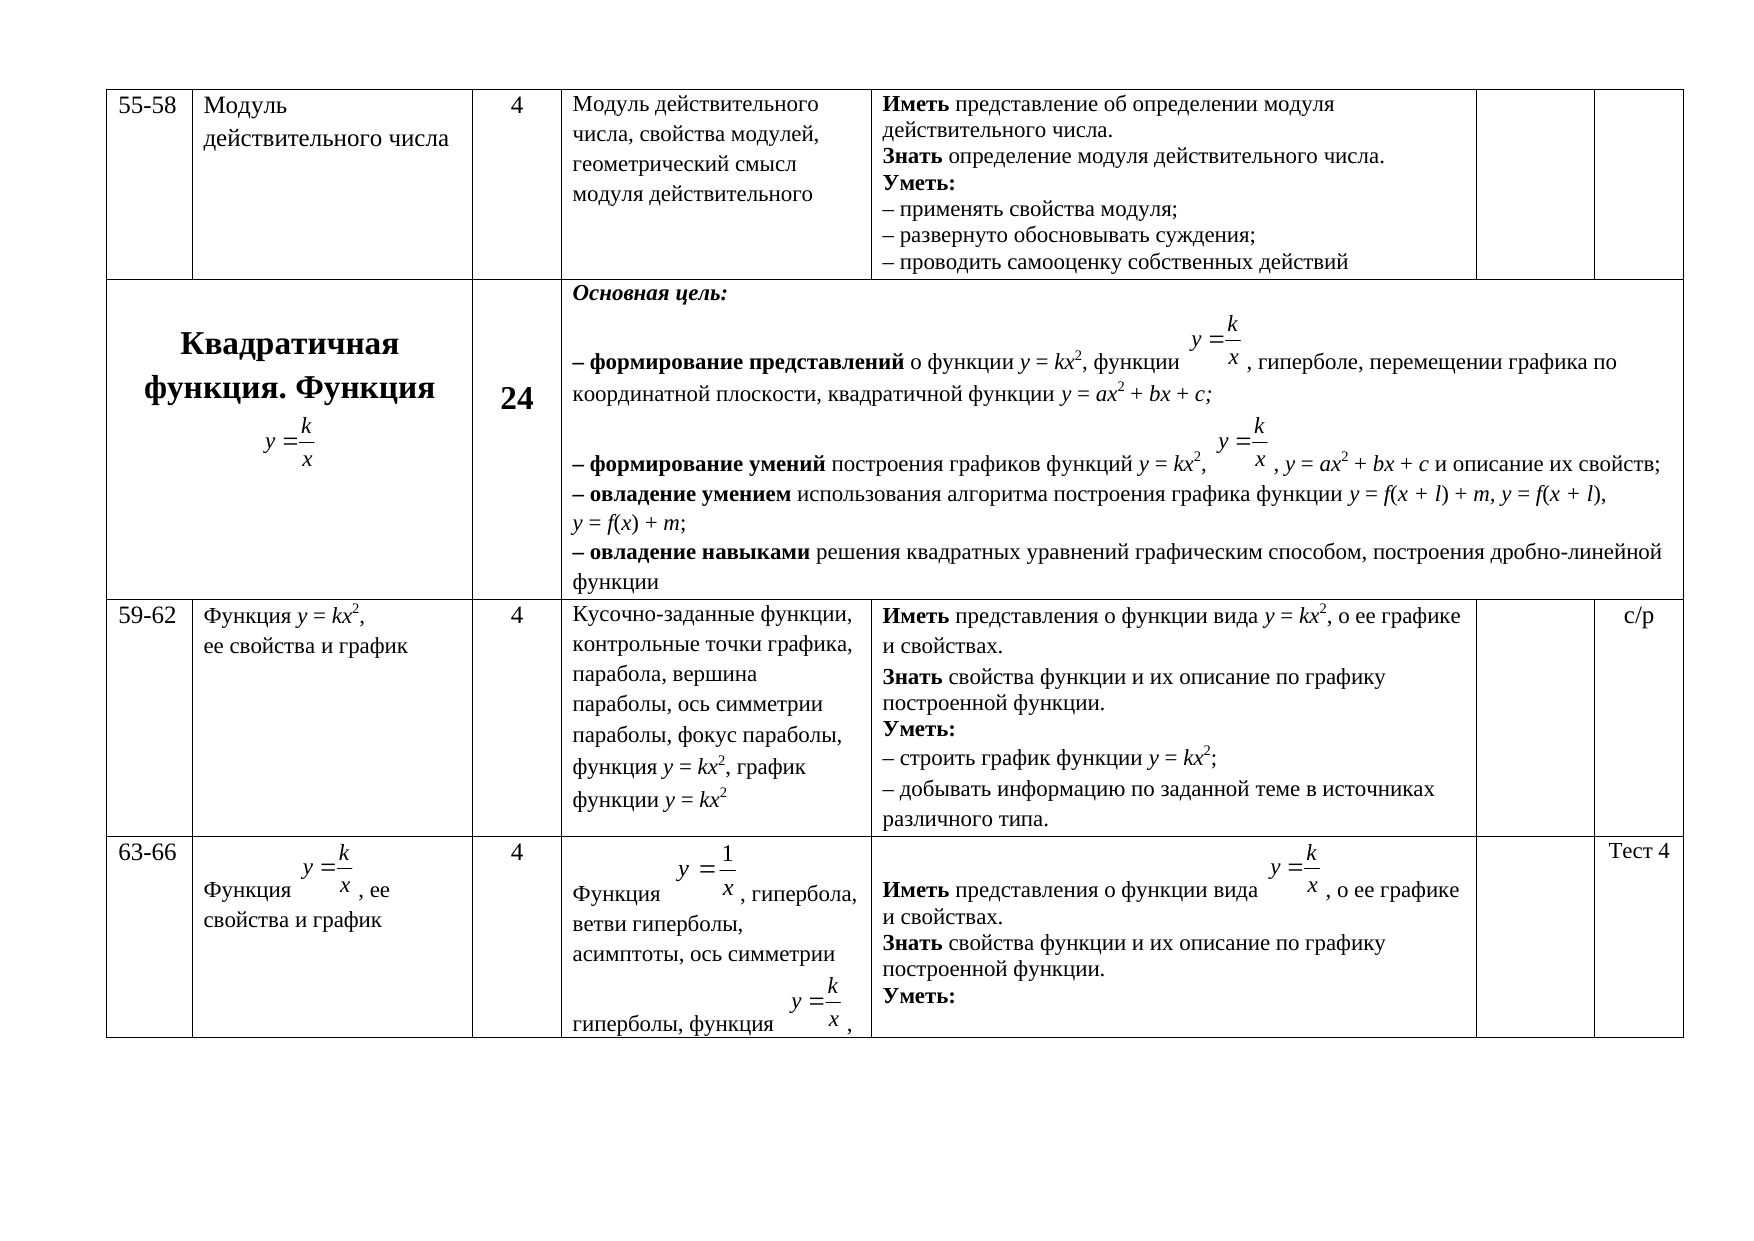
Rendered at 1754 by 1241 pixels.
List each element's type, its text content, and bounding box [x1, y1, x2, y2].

table_cell Тест 4 [1595, 837, 1683, 1037]
table_cell 63-66 [107, 837, 192, 1037]
table_cell 4 [473, 90, 561, 278]
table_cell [872, 837, 1476, 1037]
table_cell 24 [473, 280, 561, 599]
table_cell Модуль действительного числа, свойства модулей, геометрический смысл модуля действительного [562, 90, 871, 278]
table_cell Иметь представления о функции вида y = kx2, о ее графике и свойствах. Знать свойства функции и их описание по графику построенной функции. Уметь: – строить график функции y = kx2; – добывать информацию по заданной теме в источниках различного типа. [872, 600, 1476, 836]
table_cell 4 [473, 837, 561, 1037]
table_cell Функция y = kx2, ее свойства и график [193, 600, 472, 836]
table_cell 55-58 [107, 90, 192, 278]
table_cell 4 [473, 600, 561, 836]
table_cell Основная цель: – формирование представлений о функции y = kx2, функции , гиперболе, перемещении графика по координатной плоскости, квадратичной функции y = ax2 + bx + c; – формирование умений построения графиков функций y = kx2, , y = ax2 + bx + c и описание их свойств; – овладение умением использования алгоритма построения графика функции y = f(x + l) + m, y = f(x + l), y = f(x) + m; – овладение навыками решения квадратных уравнений графическим способом, построения дробно-линейной функции [562, 280, 1683, 599]
table_cell Кусочно-заданные функции, контрольные точки графика, парабола, вершина параболы, ось симметрии параболы, фокус параболы, функция y = kx2, график функции y = kx2 [562, 600, 871, 836]
table_cell [1595, 90, 1683, 278]
table_cell [1477, 837, 1594, 1037]
table_cell [1477, 90, 1594, 278]
table_cell Модуль действительного числа [193, 90, 472, 278]
table_cell [1477, 600, 1594, 836]
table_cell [562, 837, 871, 1037]
table_cell Квадратичная функция. Функция [107, 280, 472, 599]
table_cell 59-62 [107, 600, 192, 836]
table_cell Иметь представление об определении модуля действительного числа. Знать определение модуля действительного числа. Уметь: – применять свойства модуля; – развернуто обосновывать суждения; – проводить самооценку собственных действий [872, 90, 1476, 278]
table_cell с/р [1595, 600, 1683, 836]
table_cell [193, 837, 472, 1037]
